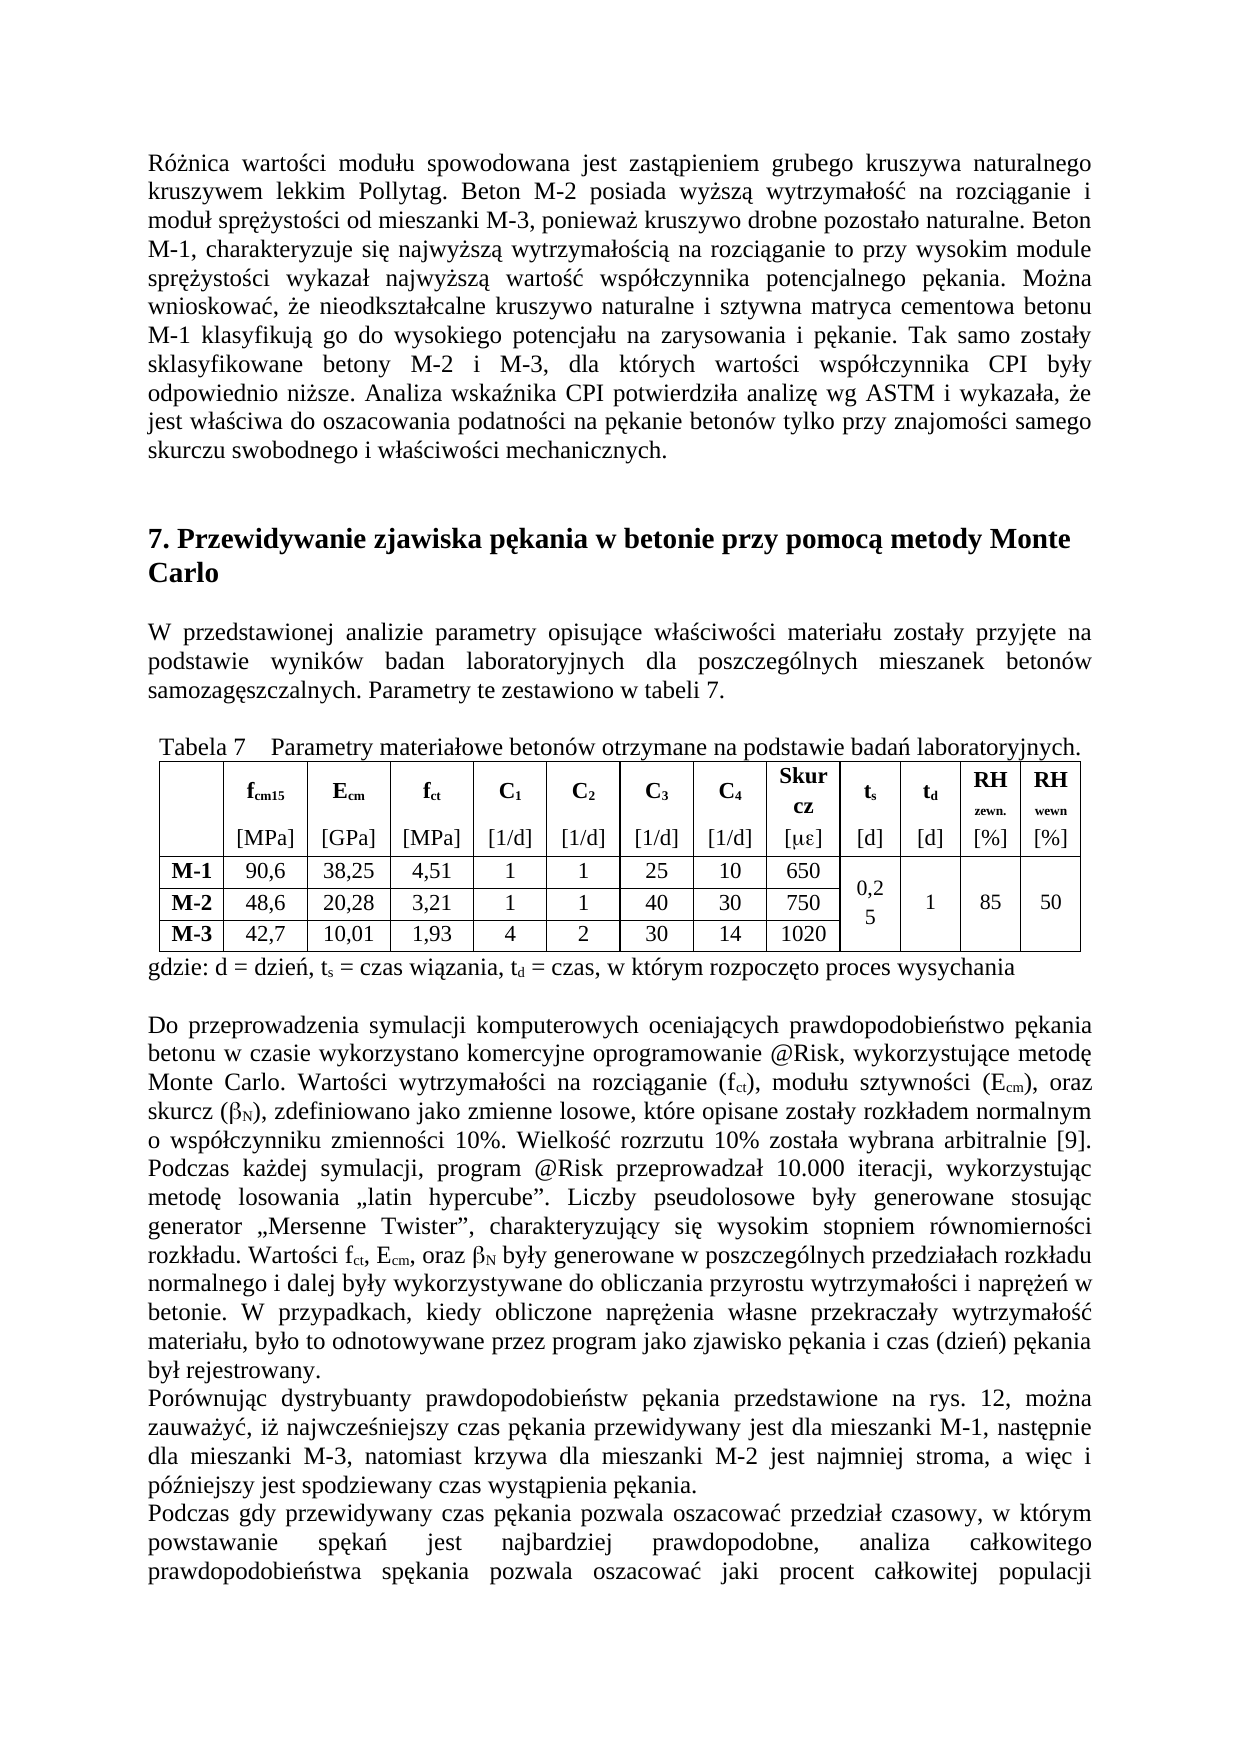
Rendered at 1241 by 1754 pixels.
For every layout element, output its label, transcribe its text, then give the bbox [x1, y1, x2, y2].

table_cell [160, 823, 223, 856]
text Tabela 7 Parametry materiałowe betonów otrzymane na podstawie badań laboratoryjnych. [148, 732, 1093, 761]
text W przedstawionej analizie parametry opisujące właściwości materiału zostały przyjęte na podstawie wyników badan laboratoryjnych dla poszczególnych mieszanek betonów samozagęszczalnych. Parametry te zestawiono w tabeli 7. [148, 617, 1093, 703]
table_header Skurcz [767, 762, 839, 823]
table_cell 1,93 [391, 921, 473, 951]
table_cell [d] [901, 823, 960, 856]
table_cell 38,25 [308, 857, 390, 888]
table_cell 50 [1021, 857, 1080, 951]
table_cell 1020 [767, 921, 839, 951]
table_header C2 [547, 762, 619, 823]
text Do przeprowadzenia symulacji komputerowych oceniających prawdopodobieństwo pękania betonu w czasie wykorzystano komercyjne oprogramowanie @Risk, wykorzystujące metodę Monte Carlo. Wartości wytrzymałości na rozciąganie (fct), modułu sztywności (Ecm), oraz skurcz (N), zdefiniowano jako zmienne losowe, które opisane zostały rozkładem normalnym o współczynniku zmienności 10%. Wielkość rozrzutu 10% została wybrana arbitralnie [9]. Podczas każdej symulacji, program @Risk przeprowadzał 10.000 iteracji, wykorzystując metodę losowania „latin hypercube”. Liczby pseudolosowe były generowane stosując generator „Mersenne Twister”, charakteryzujący się wysokim stopniem równomierności rozkładu. Wartości fct, Ecm, oraz N były generowane w poszczególnych przedziałach rozkładu normalnego i dalej były wykorzystywane do obliczania przyrostu wytrzymałości i naprężeń w betonie. W przypadkach, kiedy obliczone naprężenia własne przekraczały wytrzymałość materiału, było to odnotowywane przez program jako zjawisko pękania i czas (dzień) pękania był rejestrowany. [148, 1010, 1093, 1383]
table_header RH zewn. [961, 762, 1020, 823]
table_cell 30 [621, 921, 693, 951]
table_header fct [391, 762, 473, 823]
table_header RH wewn [1021, 762, 1080, 823]
table_cell 4,51 [391, 857, 473, 888]
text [148, 1498, 1093, 1585]
table_cell 650 [767, 857, 839, 888]
table_cell M-1 [160, 857, 223, 888]
table_cell 42,7 [224, 921, 307, 951]
table_cell 0,25 [841, 857, 900, 951]
table_cell 1 [547, 889, 619, 919]
table_header fcm15 [224, 762, 307, 823]
table_cell 1 [474, 889, 546, 919]
table_cell 1 [474, 857, 546, 888]
table_cell 48,6 [224, 889, 307, 919]
table_cell [] [767, 823, 839, 856]
table_cell [MPa] [391, 823, 473, 856]
table_cell M-3 [160, 921, 223, 951]
table_header td [901, 762, 960, 823]
table_cell 20,28 [308, 889, 390, 919]
table_cell 750 [767, 889, 839, 919]
table_cell [1/d] [474, 823, 546, 856]
text gdzie: d = dzień, ts = czas wiązania, td = czas, w którym rozpoczęto proces wysychania [148, 952, 1093, 981]
table_cell 90,6 [224, 857, 307, 888]
table_cell 10,01 [308, 921, 390, 951]
table_cell 2 [547, 921, 619, 951]
table_cell [%] [961, 823, 1020, 856]
table_cell 4 [474, 921, 546, 951]
table_cell [d] [841, 823, 900, 856]
table_cell M-2 [160, 889, 223, 919]
table_cell 1 [547, 857, 619, 888]
table_header C3 [621, 762, 693, 823]
table_cell 3,21 [391, 889, 473, 919]
table_header C4 [694, 762, 766, 823]
table_cell [1/d] [621, 823, 693, 856]
table_cell [MPa] [224, 823, 307, 856]
text 7. Przewidywanie zjawiska pękania w betonie przy pomocą metody Monte Carlo [148, 521, 1093, 588]
table_cell [%] [1021, 823, 1080, 856]
table_cell 14 [694, 921, 766, 951]
table_cell 40 [621, 889, 693, 919]
table_header [160, 762, 223, 823]
table_cell 1 [901, 857, 960, 951]
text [148, 148, 1093, 464]
table_header Ecm [308, 762, 390, 823]
table_cell [GPa] [308, 823, 390, 856]
table_cell 30 [694, 889, 766, 919]
table_header C1 [474, 762, 546, 823]
table_cell 25 [621, 857, 693, 888]
table_header ts [841, 762, 900, 823]
table_cell 85 [961, 857, 1020, 951]
table_cell 10 [694, 857, 766, 888]
table_cell [1/d] [694, 823, 766, 856]
table_cell [1/d] [547, 823, 619, 856]
text Porównując dystrybuanty prawdopodobieństw pękania przedstawione na rys. 12, można zauważyć, iż najwcześniejszy czas pękania przewidywany jest dla mieszanki M-1, następnie dla mieszanki M-3, natomiast krzywa dla mieszanki M-2 jest najmniej stroma, a więc i późniejszy jest spodziewany czas wystąpienia pękania. [148, 1383, 1093, 1498]
